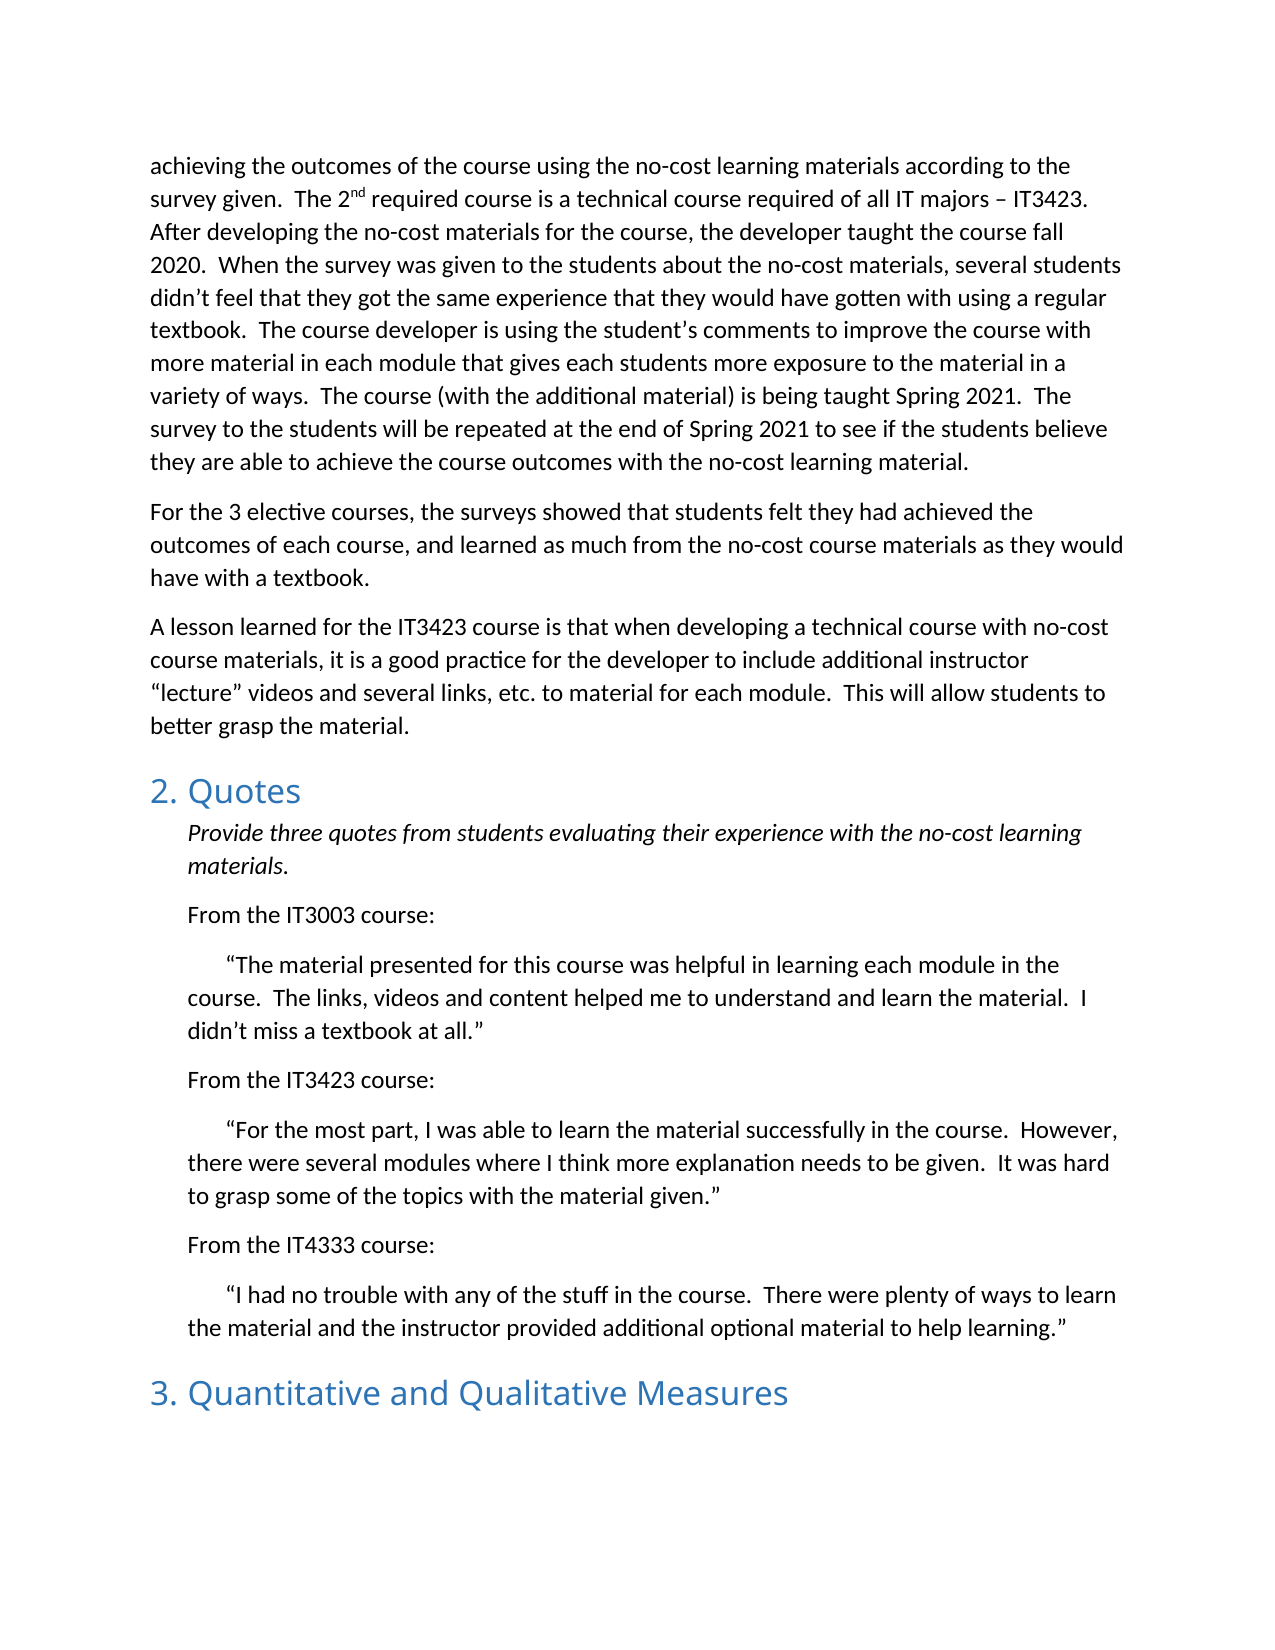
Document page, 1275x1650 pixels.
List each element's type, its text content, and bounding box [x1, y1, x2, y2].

text A lesson learned for the IT3423 course is that when developing a technical course with no-cost course materials, it is a good practice for the developer to include additional instructor “lecture” videos and several links, etc. to material for each module. This will allow students to better grasp the material. [150, 611, 1125, 741]
text “For the most part, I was able to learn the material successfully in the course. However, there were several modules where I think more explanation needs to be given. It was hard to grasp some of the topics with the material given.” [187, 1114, 1125, 1210]
text From the IT4333 course: [187, 1229, 1125, 1260]
text “I had no trouble with any of the stuff in the course. There were plenty of ways to learn the material and the instructor provided additional optional material to help learning.” [187, 1279, 1125, 1342]
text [150, 150, 1125, 477]
text For the 3 elective courses, the surveys showed that students felt they had achieved the outcomes of each course, and learned as much from the no-cost course materials as they would have with a textbook. [150, 496, 1125, 592]
text Provide three quotes from students evaluating their experience with the no-cost learning materials. [187, 817, 1125, 880]
subtitle Quantitative and Qualitative Measures [150, 1370, 1125, 1415]
subtitle Quotes [150, 768, 1125, 813]
text From the IT3003 course: [187, 899, 1125, 930]
text “The material presented for this course was helpful in learning each module in the course. The links, videos and content helped me to understand and learn the material. I didn’t miss a textbook at all.” [187, 949, 1125, 1045]
text From the IT3423 course: [187, 1064, 1125, 1095]
